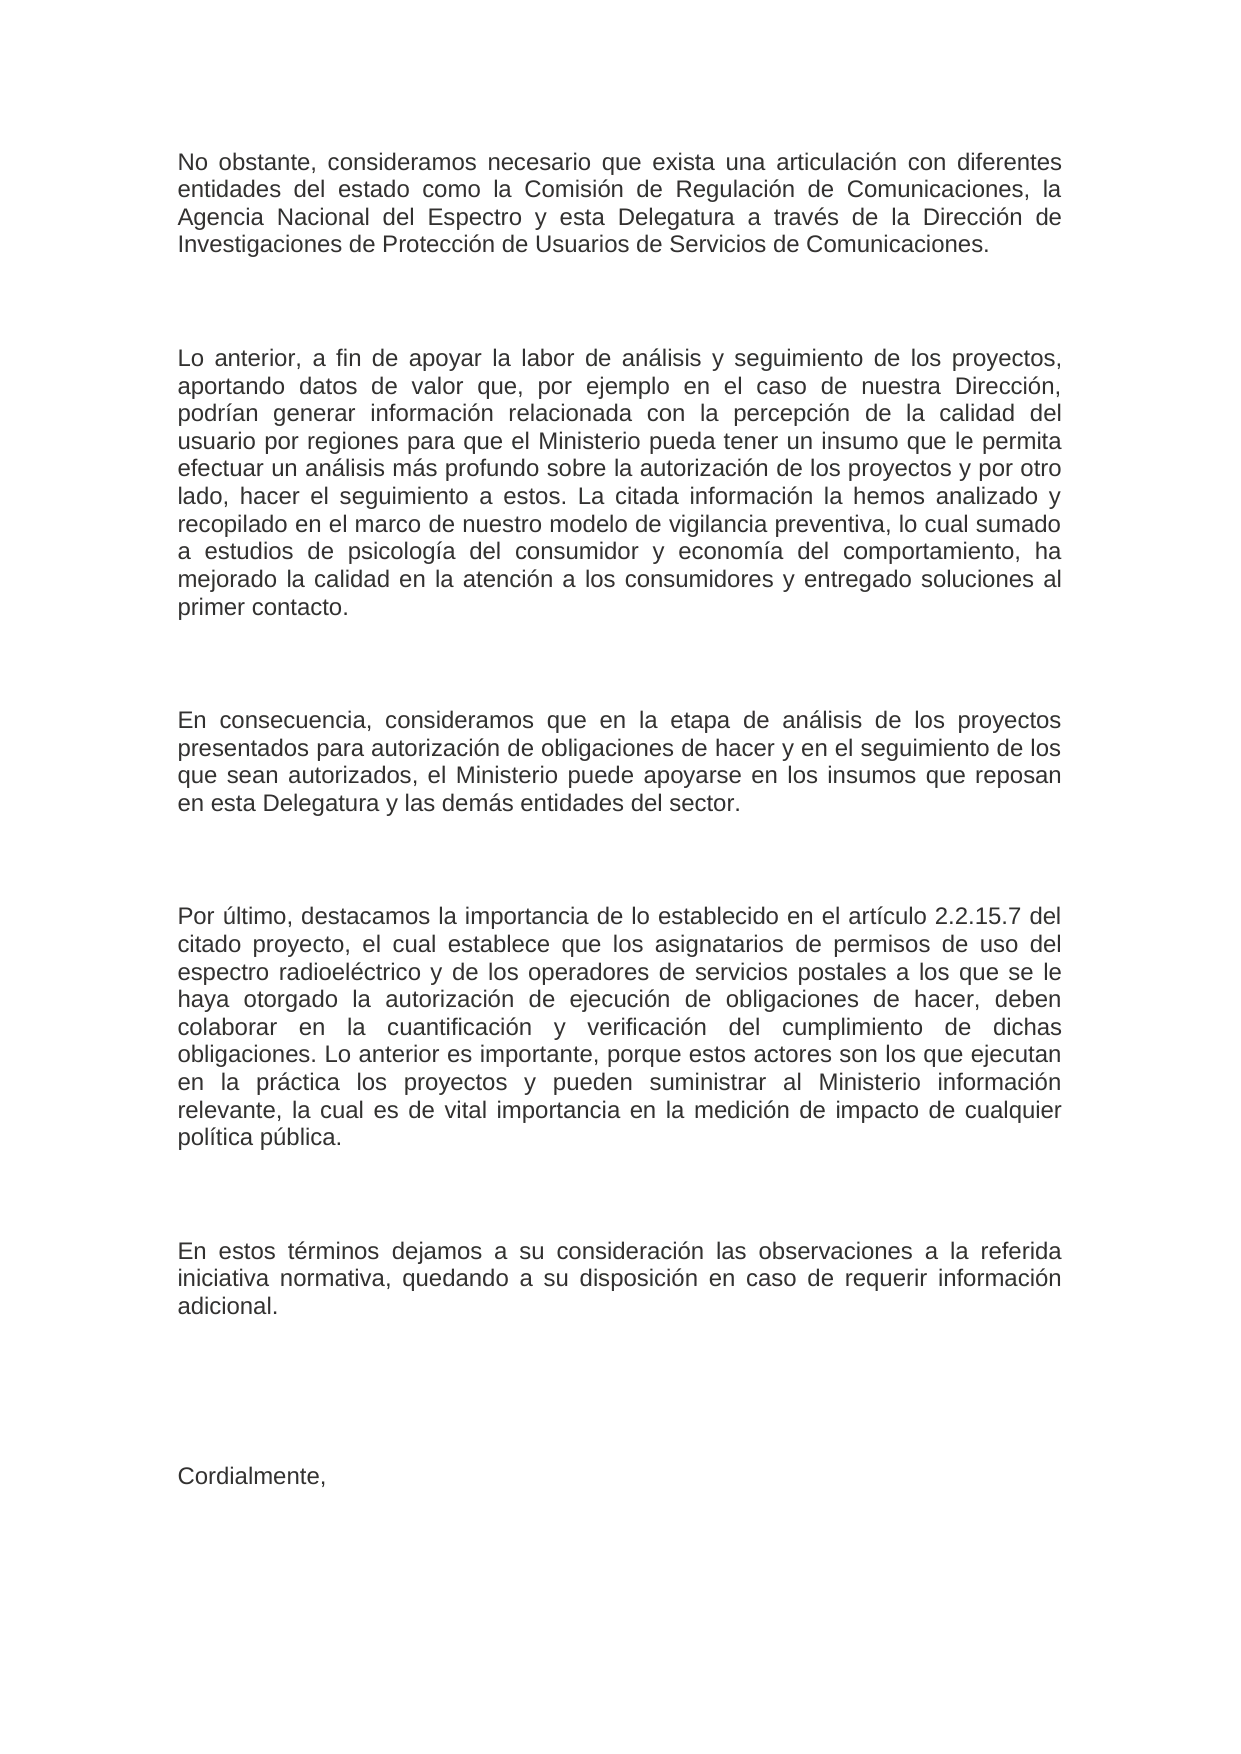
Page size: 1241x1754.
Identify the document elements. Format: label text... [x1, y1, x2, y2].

text Por último, destacamos la importancia de lo establecido en el artículo 2.2.15.7 del citado proyecto, el cual establece que los asignatarios de permisos de uso del espectro radioeléctrico y de los operadores de servicios postales a los que se le haya otorgado la autorización de ejecución de obligaciones de hacer, deben colaborar en la cuantificación y verificación del cumplimiento de dichas obligaciones. Lo anterior es importante, porque estos actores son los que ejecutan en la práctica los proyectos y pueden suministrar al Ministerio información relevante, la cual es de vital importancia en la medición de impacto de cualquier política pública. [177, 902, 1063, 1151]
text Lo anterior, a fin de apoyar la labor de análisis y seguimiento de los proyectos, aportando datos de valor que, por ejemplo en el caso de nuestra Dirección, podrían generar información relacionada con la percepción de la calidad del usuario por regiones para que el Ministerio pueda tener un insumo que le permita efectuar un análisis más profundo sobre la autorización de los proyectos y por otro lado, hacer el seguimiento a estos. La citada información la hemos analizado y recopilado en el marco de nuestro modelo de vigilancia preventiva, lo cual sumado a estudios de psicología del consumidor y economía del comportamiento, ha mejorado la calidad en la atención a los consumidores y entregado soluciones al primer contacto. [177, 344, 1063, 620]
text No obstante, consideramos necesario que exista una articulación con diferentes entidades del estado como la Comisión de Regulación de Comunicaciones, la Agencia Nacional del Espectro y esta Delegatura a través de la Dirección de Investigaciones de Protección de Usuarios de Servicios de Comunicaciones. [177, 148, 1063, 258]
text Cordialmente, [177, 1462, 1063, 1490]
text En consecuencia, consideramos que en la etapa de análisis de los proyectos presentados para autorización de obligaciones de hacer y en el seguimiento de los que sean autorizados, el Ministerio puede apoyarse en los insumos que reposan en esta Delegatura y las demás entidades del sector. [177, 706, 1063, 816]
text En estos términos dejamos a su consideración las observaciones a la referida iniciativa normativa, quedando a su disposición en caso de requerir información adicional. [177, 1237, 1063, 1319]
